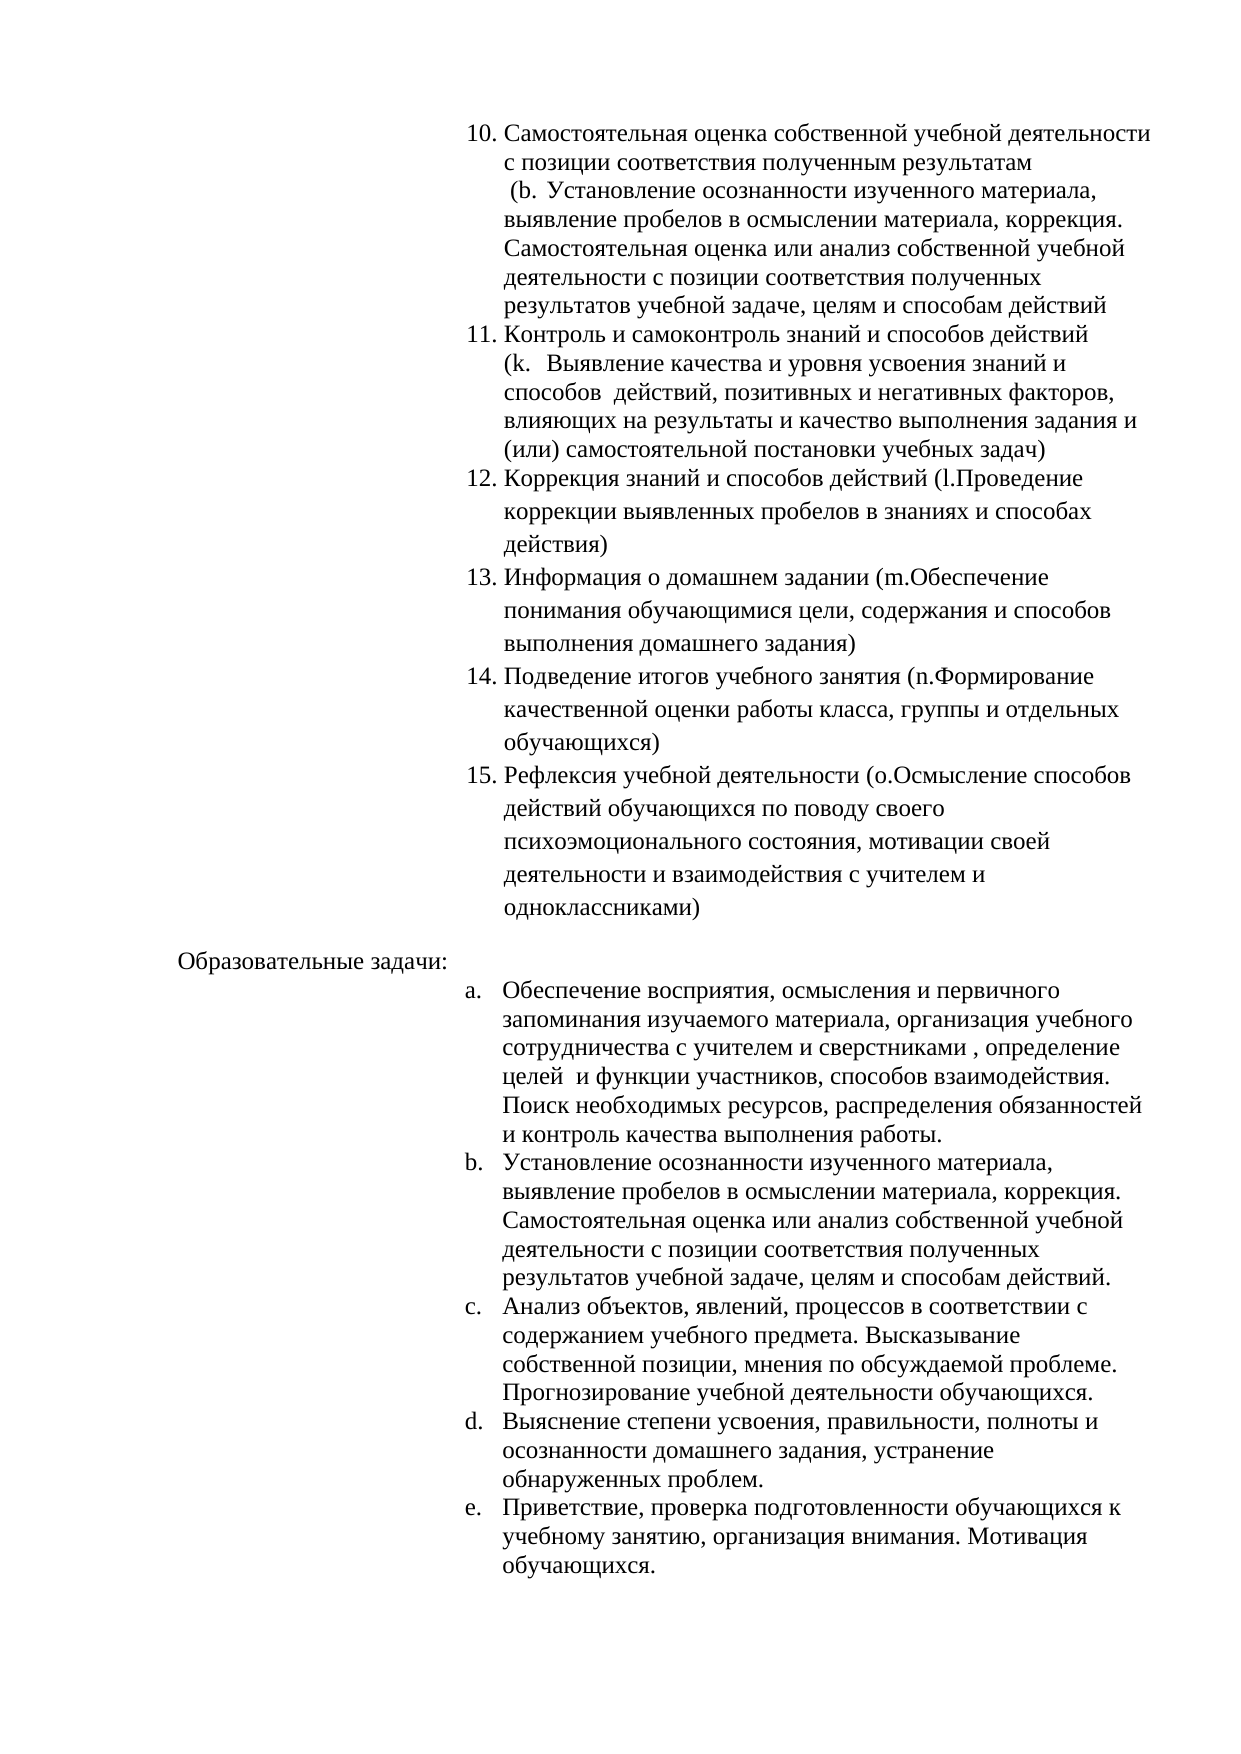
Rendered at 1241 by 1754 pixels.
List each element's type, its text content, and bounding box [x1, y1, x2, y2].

list Обеспечение восприятия, осмысления и первичного запоминания изучаемого материала, организация учебного сотрудничества с учителем и сверстниками , определение целей и функции участников, способов взаимодействия. Поиск необходимых ресурсов, распределения обязанностей и контроль качества выполнения работы. [464, 975, 1152, 1147]
list Подведение итогов учебного занятия (n.Формирование качественной оценки работы класса, группы и отдельных обучающихся) [466, 661, 1152, 756]
list Самостоятельная оценка собственной учебной деятельности с позиции соответствия полученным результатам [466, 118, 1152, 176]
list (b. Установление осознанности изученного материала, выявление пробелов в осмыслении материала, коррекция. [504, 176, 1152, 233]
list Анализ объектов, явлений, процессов в соответствии с содержанием учебного предмета. Высказывание собственной позиции, мнения по обсуждаемой проблеме. Прогнозирование учебной деятельности обучающихся. [464, 1291, 1152, 1406]
list Рефлексия учебной деятельности (o.Осмысление способов действий обучающихся по поводу своего психоэмоционального состояния, мотивации своей деятельности и взаимодействия с учителем и одноклассниками) [466, 760, 1152, 921]
list (k. Выявление качества и уровня усвоения знаний и способов действий, позитивных и негативных факторов, влияющих на результаты и качество выполнения задания и (или) самостоятельной постановки учебных задач) [504, 348, 1152, 463]
list Информация о домашнем задании (m.Обеспечение понимания обучающимися цели, содержания и способов выполнения домашнего задания) [466, 562, 1152, 657]
list Коррекция знаний и способов действий (l.Проведение коррекции выявленных пробелов в знаниях и способах действия) [466, 463, 1152, 558]
text Образовательные задачи: [177, 946, 1152, 975]
list Самостоятельная оценка или анализ собственной учебной деятельности с позиции соответствия полученных результатов учебной задаче, целям и способам действий [504, 233, 1152, 319]
list Выяснение степени усвоения, правильности, полноты и осознанности домашнего задания, устранение обнаруженных проблем. [464, 1406, 1152, 1492]
list Контроль и самоконтроль знаний и способов действий [466, 319, 1152, 348]
list Приветствие, проверка подготовленности обучающихся к учебному занятию, организация внимания. Мотивация обучающихся. [464, 1492, 1152, 1579]
list Установление осознанности изученного материала, выявление пробелов в осмыслении материала, коррекция. Самостоятельная оценка или анализ собственной учебной деятельности с позиции соответствия полученных результатов учебной задаче, целям и способам действий. [464, 1147, 1152, 1291]
